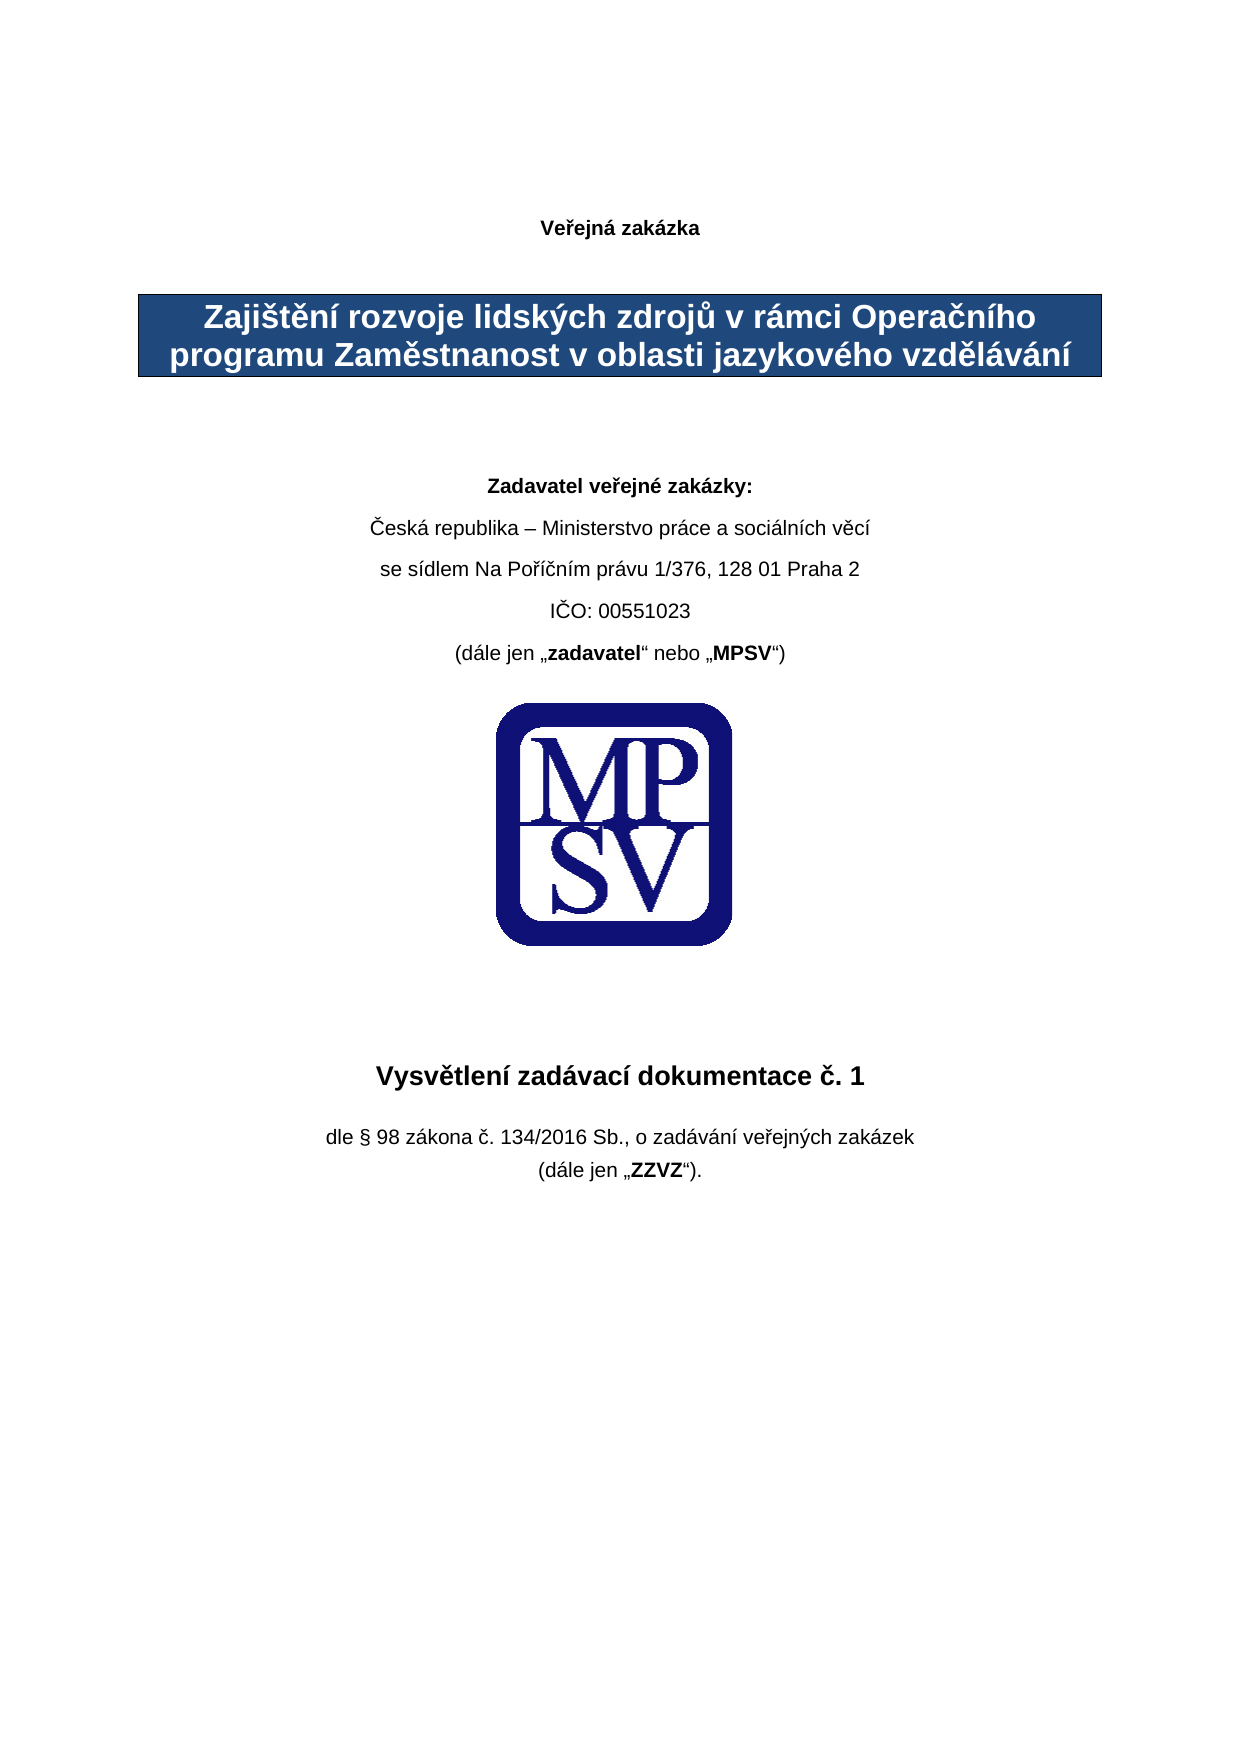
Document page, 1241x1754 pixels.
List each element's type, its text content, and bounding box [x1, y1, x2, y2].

text IČO: 00551023 [148, 594, 1093, 623]
text (dále jen „ZZVZ“). [148, 1149, 1093, 1182]
subtitle Zajištění rozvoje lidských zdrojů v rámci Operačního programu Zaměstnanost v oblasti jazykového vzdělávání [139, 295, 1101, 376]
text Vysvětlení zadávací dokumentace č. 1 [148, 1060, 1093, 1092]
text dle § 98 zákona č. 134/2016 Sb., o zadávání veřejných zakázek [148, 1116, 1093, 1149]
picture [496, 703, 733, 946]
text se sídlem Na Poříčním právu 1/376, 128 01 Praha 2 [148, 552, 1093, 581]
text Česká republika – Ministerstvo práce a sociálních věcí [148, 510, 1093, 539]
text Zadavatel veřejné zakázky: [148, 469, 1093, 498]
text Veřejná zakázka [148, 211, 1093, 240]
text (dále jen „zadavatel“ nebo „MPSV“) [148, 635, 1093, 664]
